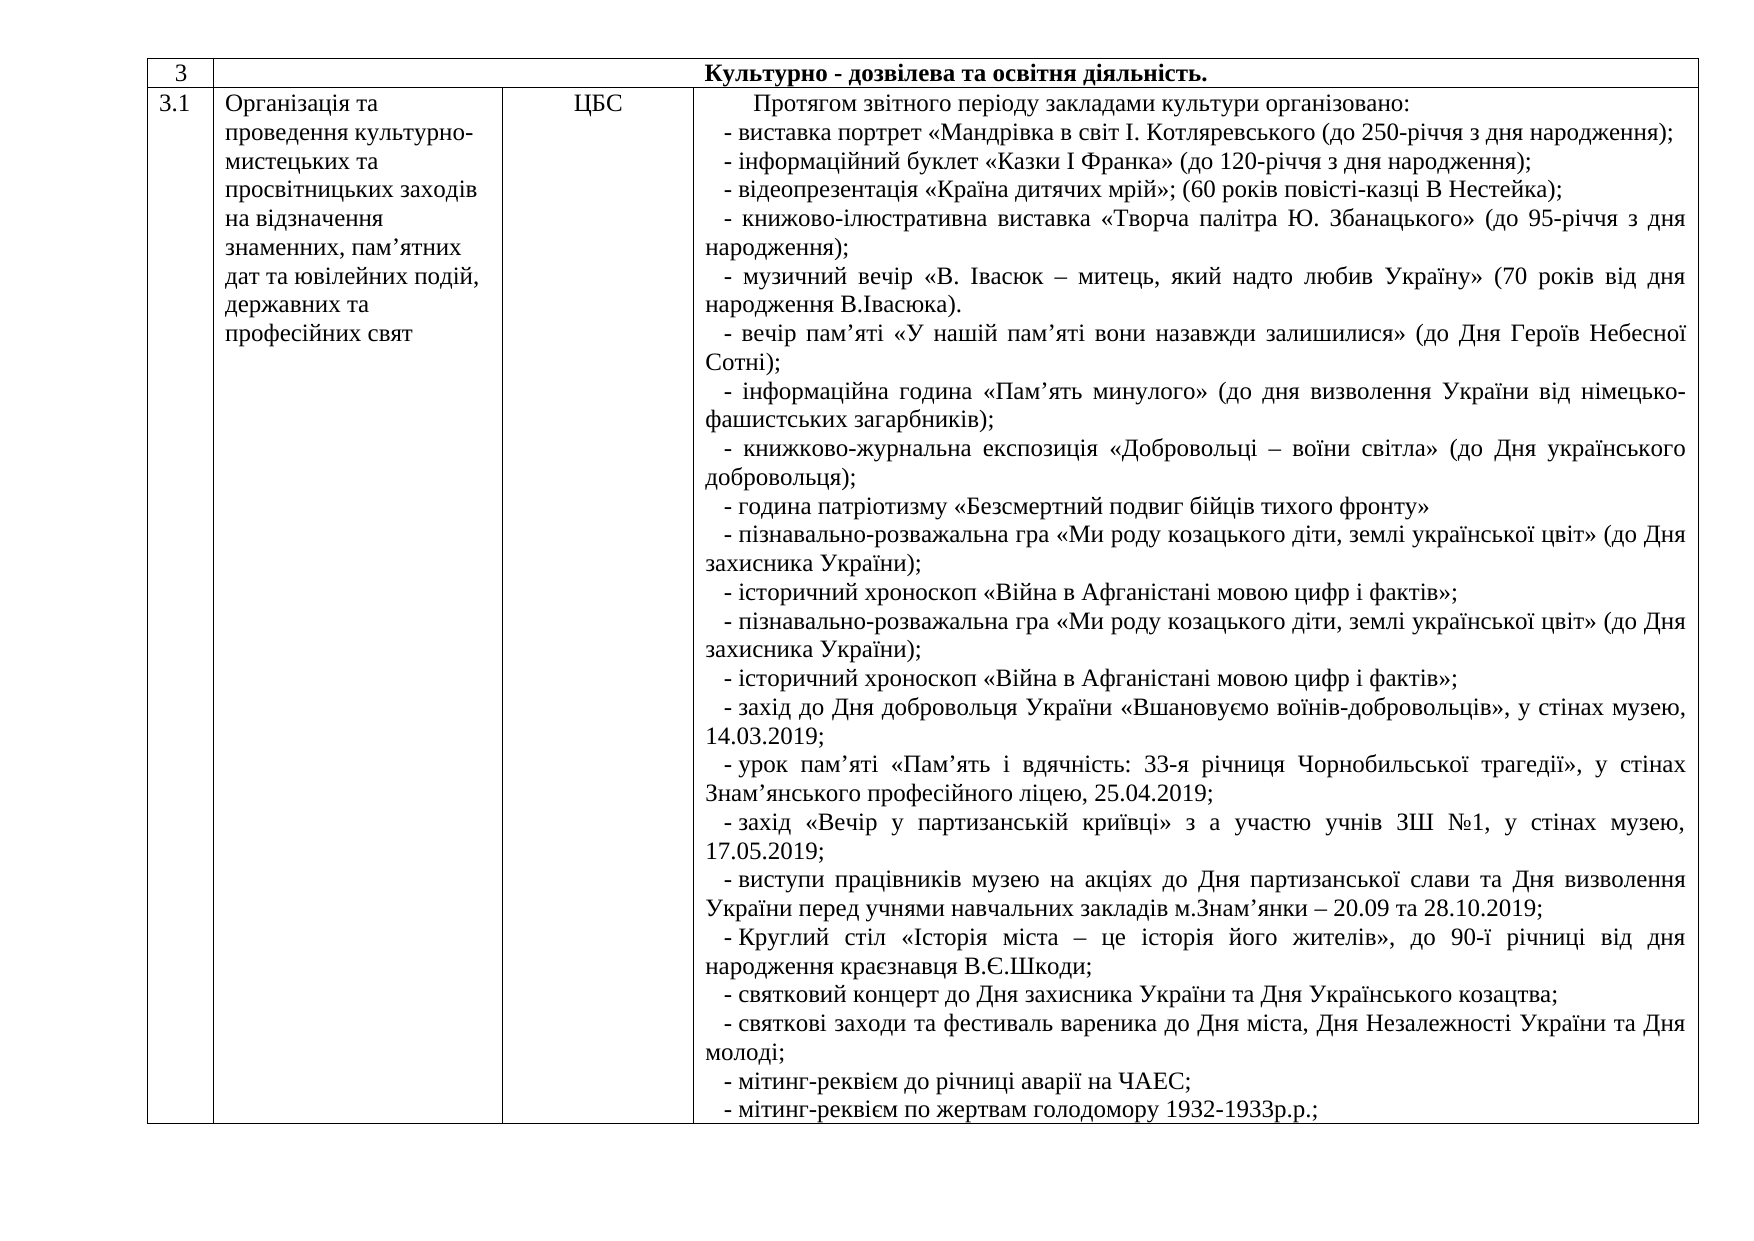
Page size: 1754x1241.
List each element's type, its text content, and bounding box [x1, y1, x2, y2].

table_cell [214, 88, 502, 1123]
table_cell 3 [148, 59, 213, 87]
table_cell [694, 88, 1698, 1123]
table_cell ЦБС [503, 88, 693, 1123]
table_cell 3.1 [148, 88, 213, 1123]
table_cell Культурно - дозвілева та освітня діяльність. [214, 59, 1698, 87]
